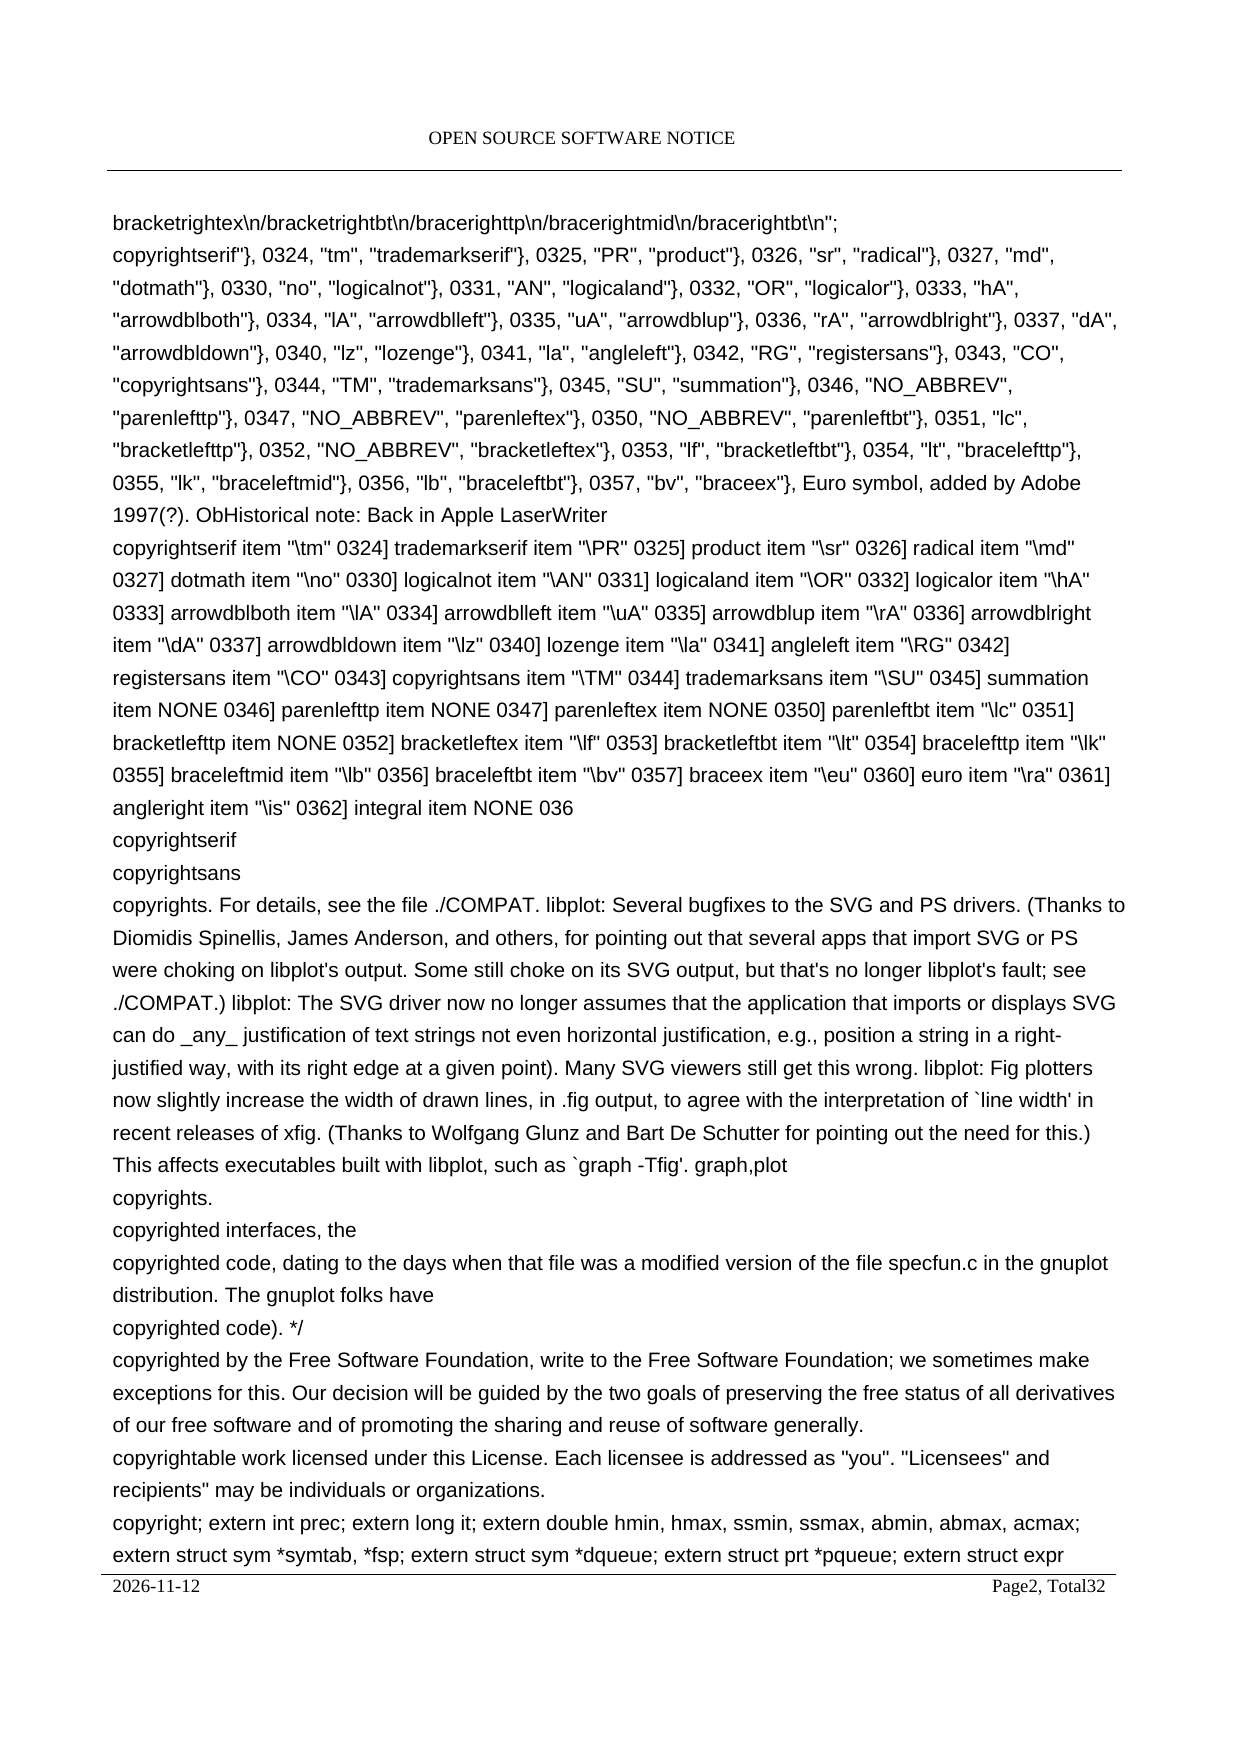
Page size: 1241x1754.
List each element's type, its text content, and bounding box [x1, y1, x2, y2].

text copyrighted by the Free Software Foundation, write to the Free Software Foundation; we sometimes make exceptions for this. Our decision will be guided by the two goals of preserving the free status of all derivatives of our free software and of promoting the sharing and reuse of software generally. [112, 1344, 1128, 1441]
text copyrightsans [112, 856, 1128, 889]
text copyrightserif item "\tm" 0324] trademarkserif item "\PR" 0325] product item "\sr" 0326] radical item "\md" 0327] dotmath item "\no" 0330] logicalnot item "\AN" 0331] logicaland item "\OR" 0332] logicalor item "\hA" 0333] arrowdblboth item "\lA" 0334] arrowdblleft item "\uA" 0335] arrowdblup item "\rA" 0336] arrowdblright item "\dA" 0337] arrowdbldown item "\lz" 0340] lozenge item "\la" 0341] angleleft item "\RG" 0342] registersans item "\CO" 0343] copyrightsans item "\TM" 0344] trademarksans item "\SU" 0345] summation item NONE 0346] parenlefttp item NONE 0347] parenleftex item NONE 0350] parenleftbt item "\lc" 0351] bracketlefttp item NONE 0352] bracketleftex item "\lf" 0353] bracketleftbt item "\lt" 0354] bracelefttp item "\lk" 0355] braceleftmid item "\lb" 0356] braceleftbt item "\bv" 0357] braceex item "\eu" 0360] euro item "\ra" 0361] angleright item "\is" 0362] integral item NONE 036 [112, 531, 1128, 824]
text copyrights. [112, 1181, 1128, 1214]
text copyrightserif"}, 0324, "tm", "trademarkserif"}, 0325, "PR", "product"}, 0326, "sr", "radical"}, 0327, "md", "dotmath"}, 0330, "no", "logicalnot"}, 0331, "AN", "logicaland"}, 0332, "OR", "logicalor"}, 0333, "hA", "arrowdblboth"}, 0334, "lA", "arrowdblleft"}, 0335, "uA", "arrowdblup"}, 0336, "rA", "arrowdblright"}, 0337, "dA", "arrowdbldown"}, 0340, "lz", "lozenge"}, 0341, "la", "angleleft"}, 0342, "RG", "registersans"}, 0343, "CO", "copyrightsans"}, 0344, "TM", "trademarksans"}, 0345, "SU", "summation"}, 0346, "NO_ABBREV", "parenlefttp"}, 0347, "NO_ABBREV", "parenleftex"}, 0350, "NO_ABBREV", "parenleftbt"}, 0351, "lc", "bracketlefttp"}, 0352, "NO_ABBREV", "bracketleftex"}, 0353, "lf", "bracketleftbt"}, 0354, "lt", "bracelefttp"}, 0355, "lk", "braceleftmid"}, 0356, "lb", "braceleftbt"}, 0357, "bv", "braceex"}, Euro symbol, added by Adobe 1997(?). ObHistorical note: Back in Apple LaserWriter [112, 239, 1128, 531]
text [112, 1506, 1128, 1571]
text copyrights. For details, see the file ./COMPAT. libplot: Several bugfixes to the SVG and PS drivers. (Thanks to Diomidis Spinellis, James Anderson, and others, for pointing out that several apps that import SVG or PS were choking on libplot's output. Some still choke on its SVG output, but that's no longer libplot's fault; see ./COMPAT.) libplot: The SVG driver now no longer assumes that the application that imports or displays SVG can do _any_ justification of text strings not even horizontal justification, e.g., position a string in a right-justified way, with its right edge at a given point). Many SVG viewers still get this wrong. libplot: Fig plotters now slightly increase the width of drawn lines, in .fig output, to agree with the interpretation of `line width' in recent releases of xfig. (Thanks to Wolfgang Glunz and Bart De Schutter for pointing out the need for this.) This affects executables built with libplot, such as `graph -Tfig'. graph,plot [112, 889, 1128, 1181]
text copyrighted code, dating to the days when that file was a modified version of the file specfun.c in the gnuplot distribution. The gnuplot folks have [112, 1246, 1128, 1311]
text copyrighted interfaces, the [112, 1214, 1128, 1246]
text copyrighted code). */ [112, 1311, 1128, 1344]
text copyrightable work licensed under this License. Each licensee is addressed as "you". "Licensees" and recipients" may be individuals or organizations. [112, 1441, 1128, 1506]
text copyrightserif [112, 824, 1128, 856]
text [112, 206, 1128, 239]
